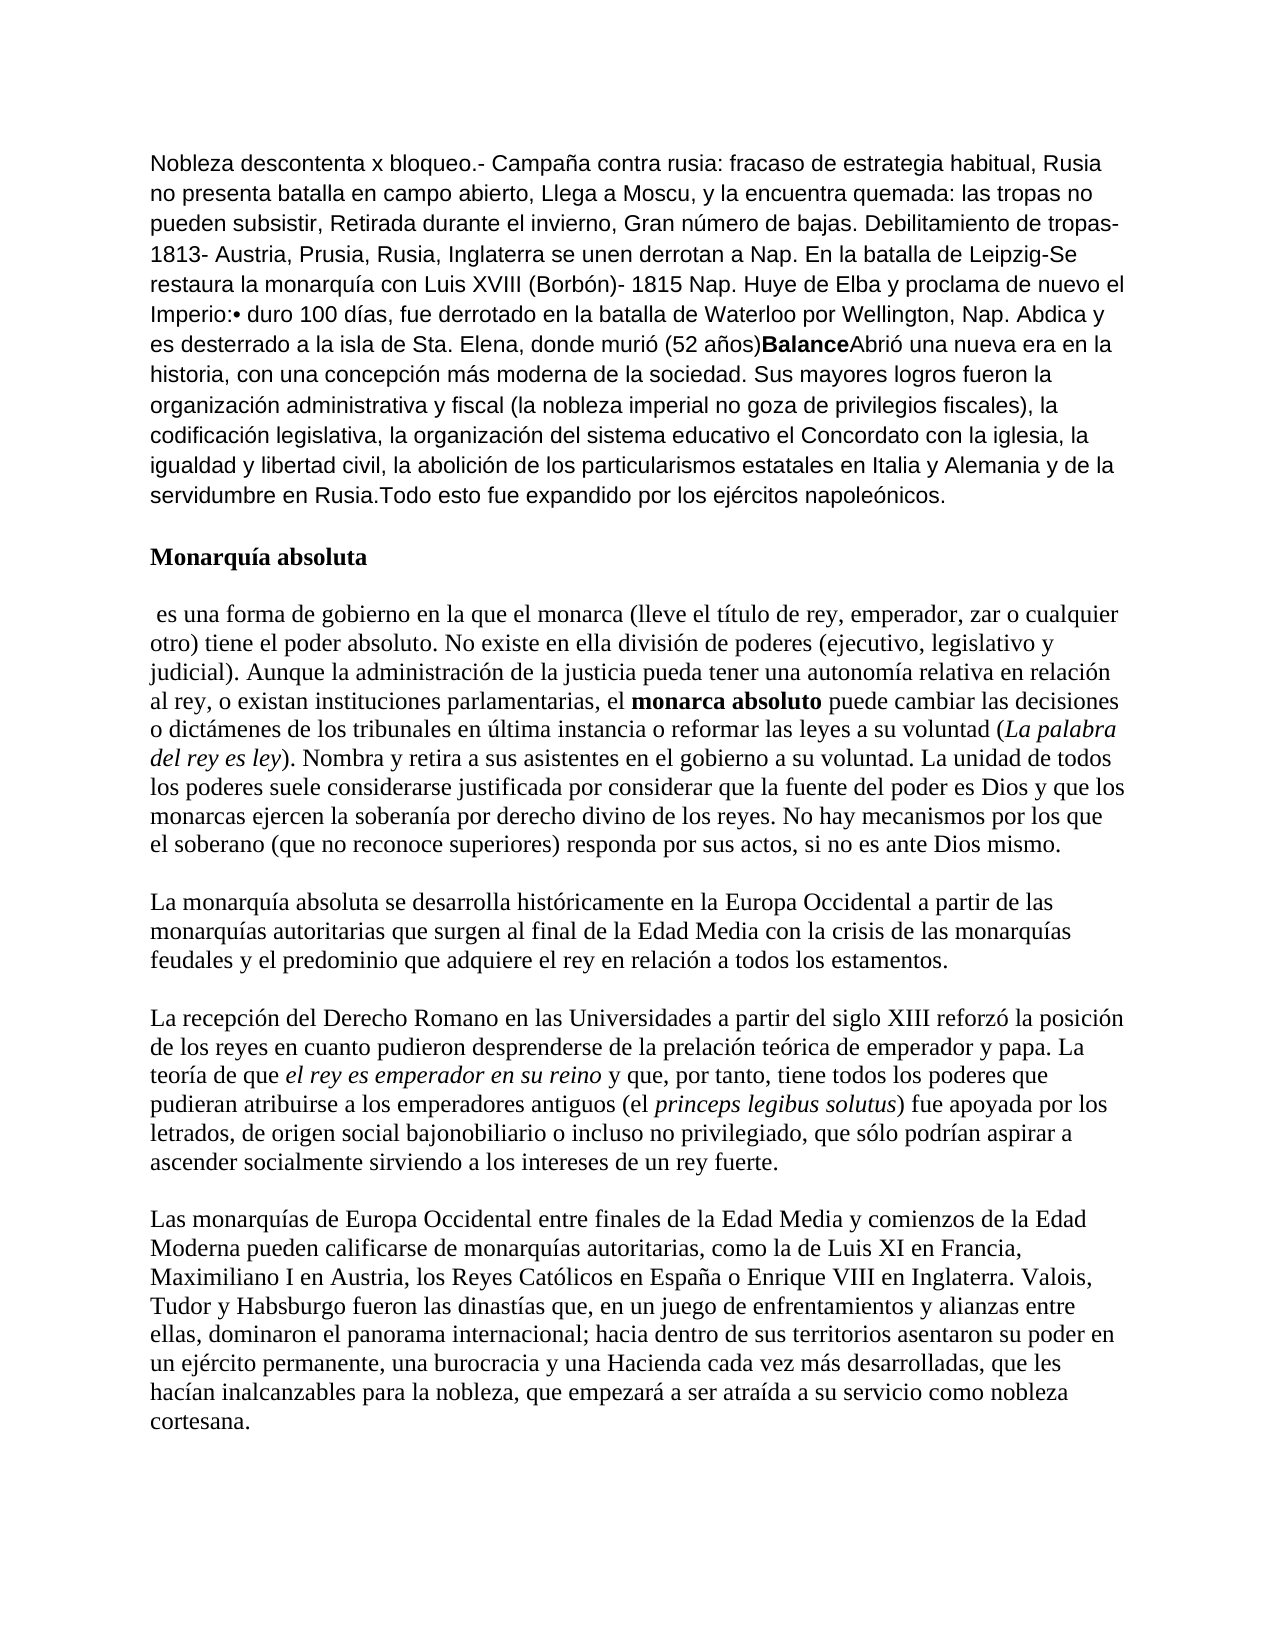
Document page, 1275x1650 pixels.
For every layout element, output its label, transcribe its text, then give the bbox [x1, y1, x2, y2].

text es una forma de gobierno en la que el monarca (lleve el título de rey, emperador, zar o cualquier otro) tiene el poder absoluto. No existe en ella división de poderes (ejecutivo, legislativo y judicial). Aunque la administración de la justicia pueda tener una autonomía relativa en relación al rey, o existan instituciones parlamentarias, el monarca absoluto puede cambiar las decisiones o dictámenes de los tribunales en última instancia o reformar las leyes a su voluntad (La palabra del rey es ley). Nombra y retira a sus asistentes en el gobierno a su voluntad. La unidad de todos los poderes suele considerarse justificada por considerar que la fuente del poder es Dios y que los monarcas ejercen la soberanía por derecho divino de los reyes. No hay mecanismos por los que el soberano (que no reconoce superiores) responda por sus actos, si no es ante Dios mismo. [150, 599, 1125, 858]
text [150, 150, 1125, 509]
text Las monarquías de Europa Occidental entre finales de la Edad Media y comienzos de la Edad Moderna pueden calificarse de monarquías autoritarias, como la de Luis XI en Francia, Maximiliano I en Austria, los Reyes Católicos en España o Enrique VIII en Inglaterra. Valois, Tudor y Habsburgo fueron las dinastías que, en un juego de enfrentamientos y alianzas entre ellas, dominaron el panorama internacional; hacia dentro de sus territorios asentaron su poder en un ejército permanente, una burocracia y una Hacienda cada vez más desarrolladas, que les hacían inalcanzables para la nobleza, que empezará a ser atraída a su servicio como nobleza cortesana. [150, 1204, 1125, 1434]
text La monarquía absoluta se desarrolla históricamente en la Europa Occidental a partir de las monarquías autoritarias que surgen al final de la Edad Media con la crisis de las monarquías feudales y el predominio que adquiere el rey en relación a todos los estamentos. [150, 887, 1125, 974]
text Monarquía absoluta [150, 542, 1125, 570]
text La recepción del Derecho Romano en las Universidades a partir del siglo XIII reforzó la posición de los reyes en cuanto pudieron desprenderse de la prelación teórica de emperador y papa. La teoría de que el rey es emperador en su reino y que, por tanto, tiene todos los poderes que pudieran atribuirse a los emperadores antiguos (el princeps legibus solutus) fue apoyada por los letrados, de origen social bajonobiliario o incluso no privilegiado, que sólo podrían aspirar a ascender socialmente sirviendo a los intereses de un rey fuerte. [150, 1003, 1125, 1175]
